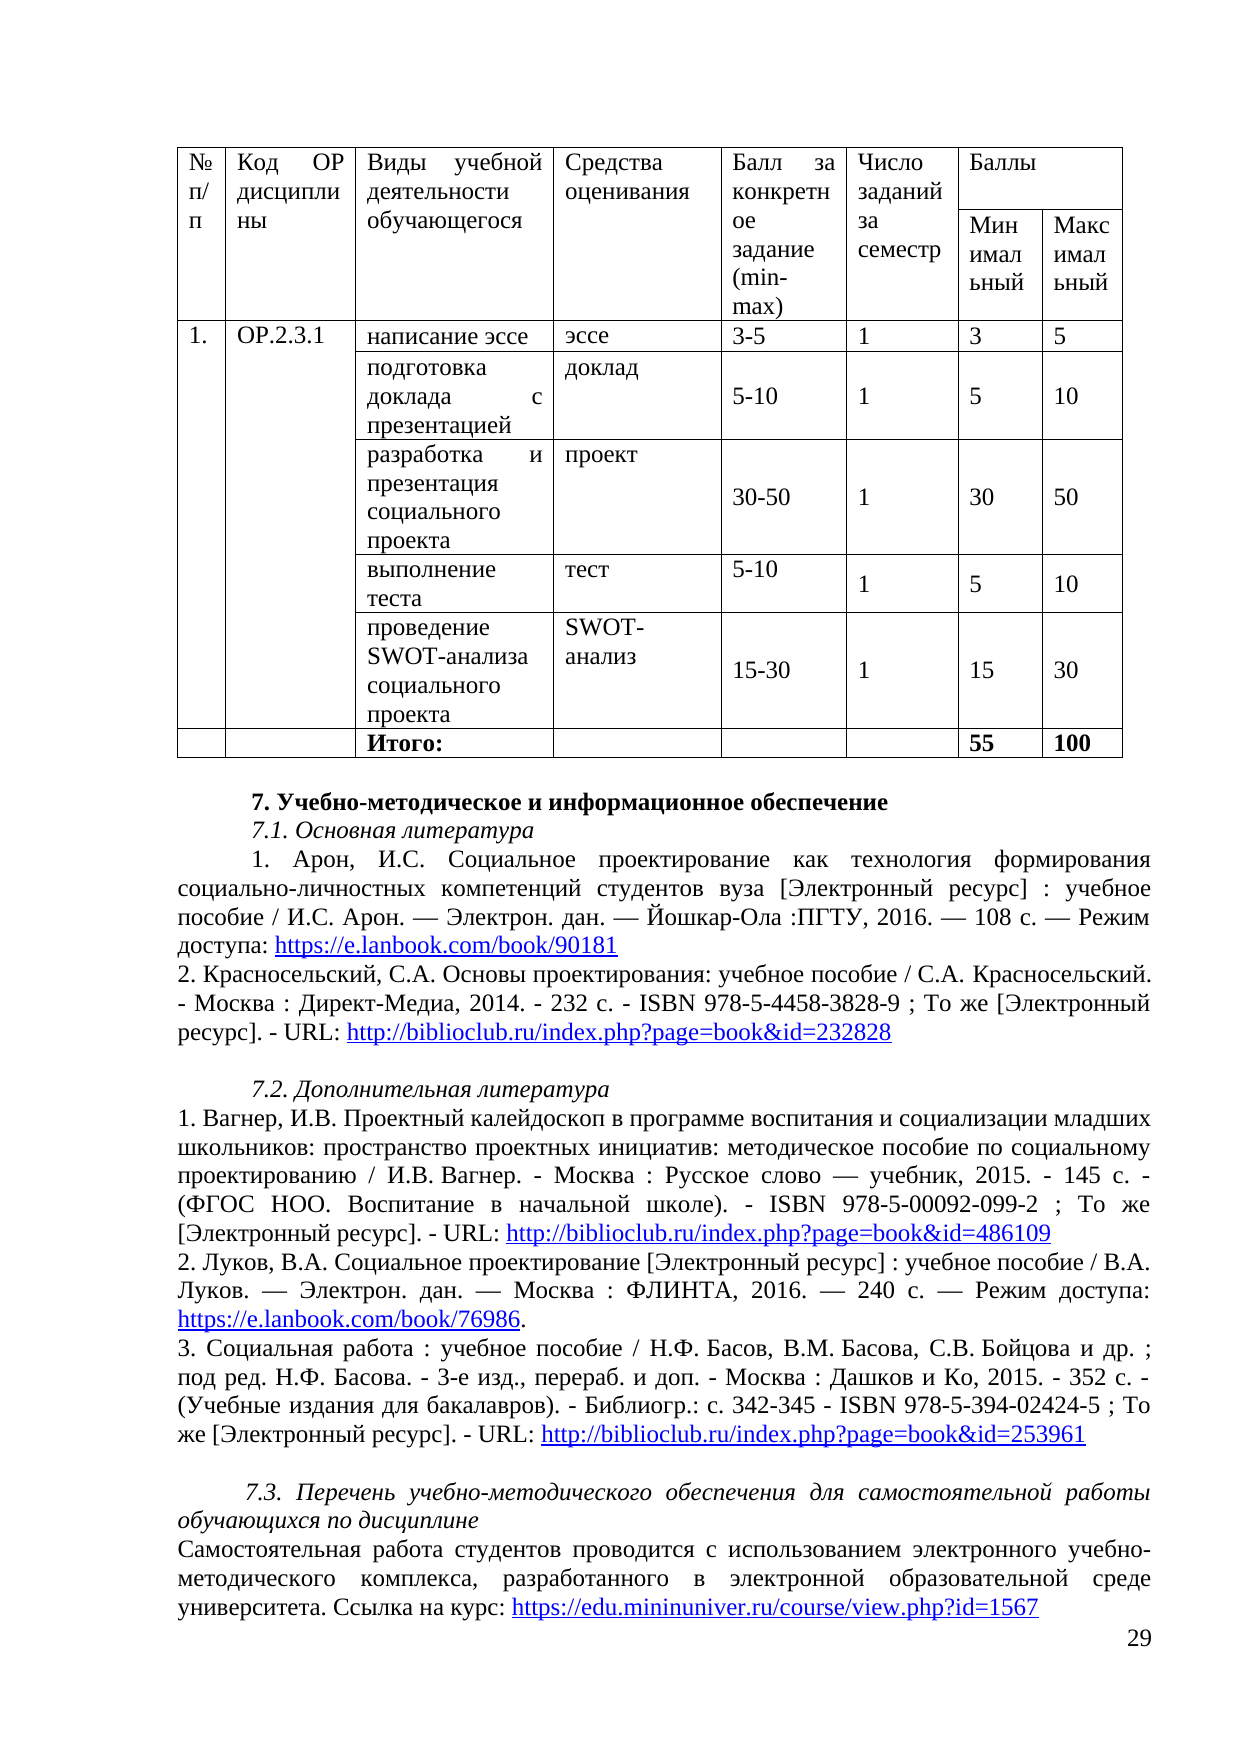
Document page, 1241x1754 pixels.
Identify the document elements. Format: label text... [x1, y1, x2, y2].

text 2. Луков, В.А. Социальное проектирование [Электронный ресурс] : учебное пособие / В.А. Луков. — Электрон. дан. — Москва : ФЛИНТА, 2016. — 240 с. — Режим доступа: https://e.lanbook.com/book/76986. [177, 1247, 1152, 1333]
table_cell ОР.2.3.1 [226, 321, 355, 727]
text 1. Вагнер, И.В. Проектный калейдоскоп в программе воспитания и социализации младших школьников: пространство проектных инициатив: методическое пособие по социальному проектированию / И.В. Вагнер. - Москва : Русское слово — учебник, 2015. - 145 с. - (ФГОС НОО. Воспитание в начальной школе). - ISBN 978-5-00092-099-2 ; То же [Электронный ресурс]. - URL: http://biblioclub.ru/index.php?page=book&id=486109 [177, 1103, 1152, 1247]
table_cell проект [554, 440, 721, 554]
text Самостоятельная работа студентов проводится с использованием электронного учебно-методического комплекса, разработанного в электронной образовательной среде университета. Ссылка на курс: https://edu.mininuniver.ru/course/view.php?id=1567 [177, 1534, 1152, 1620]
table_cell [847, 729, 958, 757]
table_cell [722, 729, 846, 757]
table_cell 1 [847, 352, 958, 438]
table_cell [226, 729, 355, 757]
table_cell 5-10 [722, 555, 846, 612]
table_header Виды учебной деятельности обучающегося [356, 148, 553, 320]
table_cell 55 [959, 729, 1042, 757]
table_header Код ОР дисциплины [226, 148, 355, 320]
table_cell [178, 729, 225, 757]
table_cell 5 [959, 352, 1042, 438]
text 7.2. Дополнительная литература [177, 1074, 1152, 1103]
table_cell Минимальный [959, 210, 1042, 320]
table_cell 3 [959, 321, 1042, 351]
text 7.3. Перечень учебно-методического обеспечения для самостоятельной работы обучающихся по дисциплине [177, 1477, 1152, 1534]
table_cell подготовка доклада с презентацией [356, 352, 553, 438]
text 1. Арон, И.С. Социальное проектирование как технология формирования социально-личностных компетенций студентов вуза [Электронный ресурс] : учебное пособие / И.С. Арон. — Электрон. дан. — Йошкар-Ола :ПГТУ, 2016. — 108 с. — Режим доступа: https://e.lanbook.com/book/90181 [177, 844, 1152, 959]
text 7.1. Основная литература [177, 815, 1152, 844]
table_cell разработка и презентация социального проекта [356, 440, 553, 554]
table_header № п/п [178, 148, 225, 320]
table_cell проведение SWOT-анализа социального проекта [356, 613, 553, 727]
table_cell 30-50 [722, 440, 846, 554]
text 7. Учебно-методическое и информационное обеспечение [177, 787, 1152, 815]
text 3. Социальная работа : учебное пособие / Н.Ф. Басов, В.М. Басова, С.В. Бойцова и др. ; под ред. Н.Ф. Басова. - 3-е изд., перераб. и доп. - Москва : Дашков и Ко, 2015. - 352 с. - (Учебные издания для бакалавров). - Библиогр.: с. 342-345 - ISBN 978-5-394-02424-5 ; То же [Электронный ресурс]. - URL: http://biblioclub.ru/index.php?page=book&id=253961 [177, 1333, 1152, 1448]
table_cell SWOT-анализ [554, 613, 721, 727]
table_cell тест [554, 555, 721, 612]
table_cell выполнение теста [356, 555, 553, 612]
table_cell 50 [1043, 440, 1122, 554]
table_cell 30 [1043, 613, 1122, 727]
table_header Число заданий за семестр [847, 148, 958, 320]
table_header Балл за конкретное задание (min-max) [722, 148, 846, 320]
table_cell 1 [847, 613, 958, 727]
table_cell 10 [1043, 352, 1122, 438]
table_cell 5-10 [722, 352, 846, 438]
table_cell Итого: [356, 729, 553, 757]
table_header Средства оценивания [554, 148, 721, 320]
table_cell Максимальный [1043, 210, 1122, 320]
table_cell 1 [847, 440, 958, 554]
table_cell эссе [554, 321, 721, 351]
table_header Баллы [959, 148, 1122, 209]
table_cell 30 [959, 440, 1042, 554]
text 2. Красносельский, С.А. Основы проектирования: учебное пособие / С.А. Красносельский. - Москва : Директ-Медиа, 2014. - 232 с. - ISBN 978-5-4458-3828-9 ; То же [Электронный ресурс]. - URL: http://biblioclub.ru/index.php?page=book&id=232828 [177, 959, 1152, 1045]
table_cell 5 [959, 555, 1042, 612]
table_cell написание эссе [356, 321, 553, 351]
table_cell 15 [959, 613, 1042, 727]
table_cell 1 [847, 321, 958, 351]
table_cell 5 [1043, 321, 1122, 351]
table_cell 3-5 [722, 321, 846, 351]
table_cell [554, 729, 721, 757]
table_cell 10 [1043, 555, 1122, 612]
table_cell 1 [847, 555, 958, 612]
table_cell 1. [178, 321, 225, 727]
table_cell доклад [554, 352, 721, 438]
table_cell 15-30 [722, 613, 846, 727]
table_cell 100 [1043, 729, 1122, 757]
